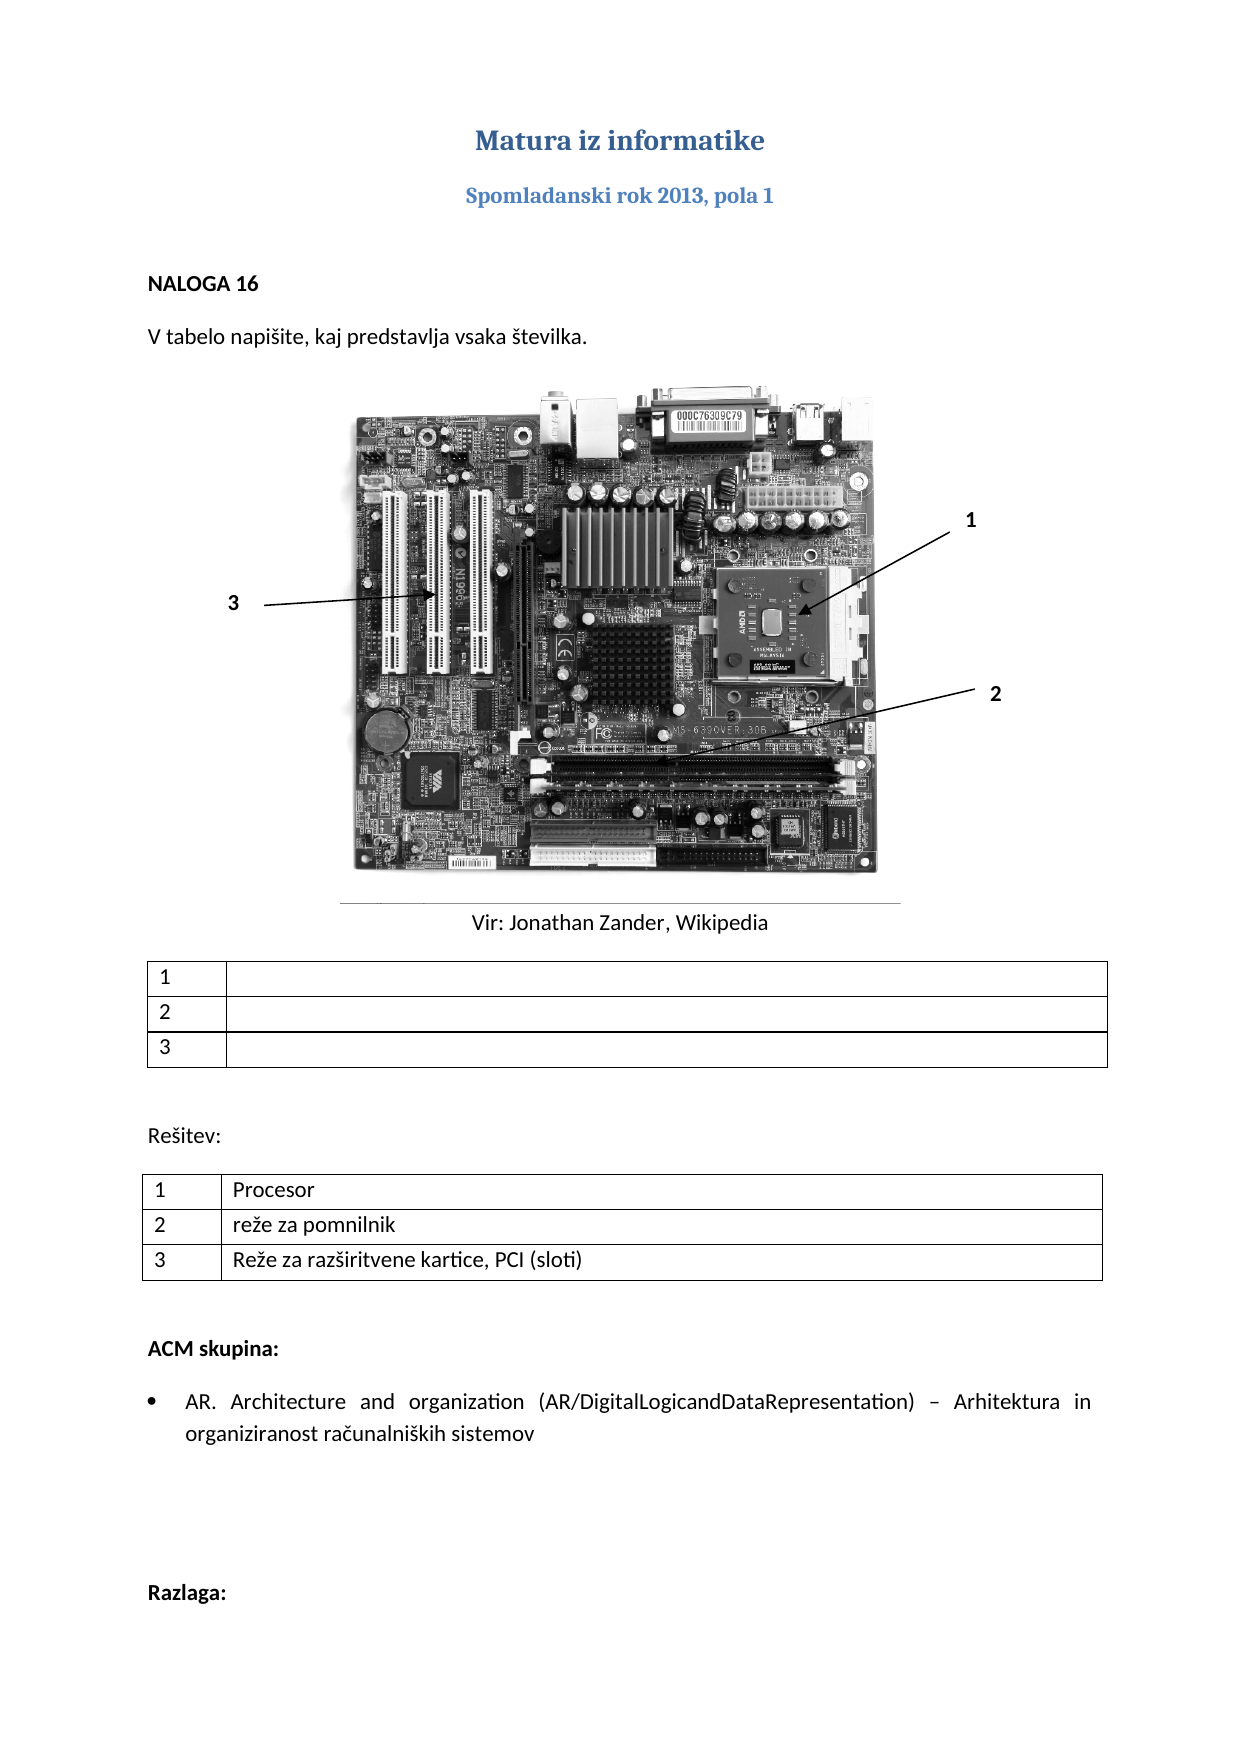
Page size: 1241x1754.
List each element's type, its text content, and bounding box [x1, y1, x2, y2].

table_header Procesor [222, 1175, 1102, 1209]
table_header 1 [143, 1175, 221, 1209]
table_header 1 [148, 962, 226, 996]
list AR. Architecture and organization (AR/DigitalLogicandDataRepresentation) – Arhitektura in organiziranost računalniških sistemov [148, 1387, 1093, 1447]
text Rešitev: [148, 1121, 1093, 1149]
table_cell 3 [143, 1245, 221, 1280]
table_header [227, 962, 1107, 996]
text Razlaga: [148, 1578, 1093, 1606]
table_cell [227, 997, 1107, 1031]
text V tabelo napišite, kaj predstavlja vsaka številka. [148, 322, 1093, 350]
table_cell 2 [148, 997, 226, 1031]
table_cell Reže za razširitvene kartice, PCI (sloti) [222, 1245, 1102, 1280]
table_cell reže za pomnilnik [222, 1210, 1102, 1244]
table_cell [227, 1033, 1107, 1067]
text ACM skupina: [148, 1334, 1093, 1362]
text NALOGA 16 [148, 269, 1093, 297]
table_cell 3 [148, 1033, 226, 1067]
table_cell 2 [143, 1210, 221, 1244]
list Vir: Jonathan Zander, Wikipedia [148, 908, 1093, 936]
